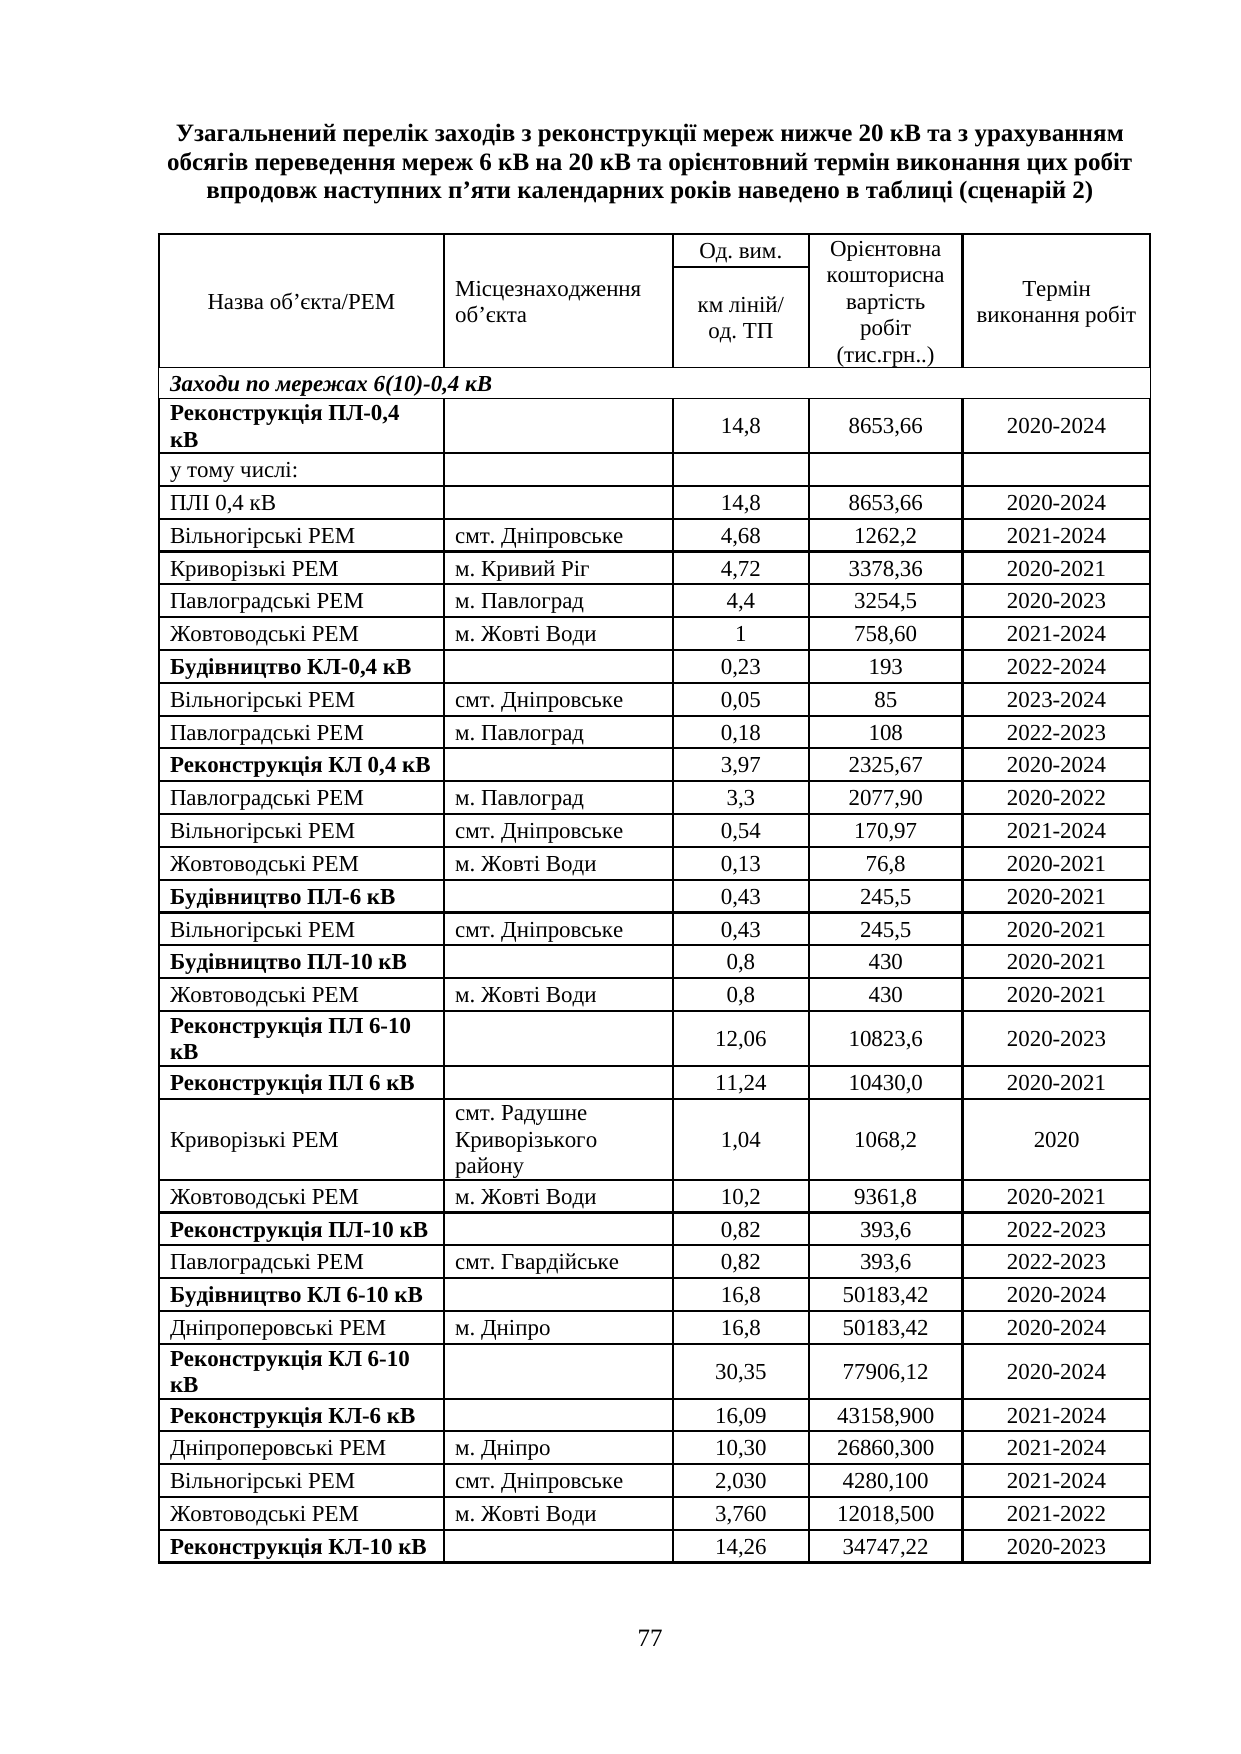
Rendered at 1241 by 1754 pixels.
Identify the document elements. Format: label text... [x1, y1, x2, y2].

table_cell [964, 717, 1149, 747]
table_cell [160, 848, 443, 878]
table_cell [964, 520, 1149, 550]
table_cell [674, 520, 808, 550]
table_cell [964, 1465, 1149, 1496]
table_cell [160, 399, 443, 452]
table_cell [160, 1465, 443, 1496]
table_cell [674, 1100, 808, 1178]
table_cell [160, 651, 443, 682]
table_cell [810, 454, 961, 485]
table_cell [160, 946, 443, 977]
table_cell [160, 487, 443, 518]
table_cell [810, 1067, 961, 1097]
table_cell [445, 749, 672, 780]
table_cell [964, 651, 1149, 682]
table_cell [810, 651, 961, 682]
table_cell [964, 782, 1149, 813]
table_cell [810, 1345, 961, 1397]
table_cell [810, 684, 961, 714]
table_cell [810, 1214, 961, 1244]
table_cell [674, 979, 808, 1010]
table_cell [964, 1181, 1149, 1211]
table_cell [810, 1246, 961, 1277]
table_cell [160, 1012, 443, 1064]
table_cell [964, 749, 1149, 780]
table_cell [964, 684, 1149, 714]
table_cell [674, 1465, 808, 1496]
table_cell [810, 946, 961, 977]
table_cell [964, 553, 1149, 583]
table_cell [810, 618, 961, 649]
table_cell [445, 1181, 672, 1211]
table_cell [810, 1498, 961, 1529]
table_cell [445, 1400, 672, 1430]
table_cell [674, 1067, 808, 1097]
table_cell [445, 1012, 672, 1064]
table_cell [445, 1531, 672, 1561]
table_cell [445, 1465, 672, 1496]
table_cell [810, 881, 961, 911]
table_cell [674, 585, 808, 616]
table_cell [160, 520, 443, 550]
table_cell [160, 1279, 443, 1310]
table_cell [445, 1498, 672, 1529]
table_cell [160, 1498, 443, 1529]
text Узагальнений перелік заходів з реконструкції мереж нижче 20 кВ та з урахуванням обсягів переведення мереж 6 кВ на 20 кВ та орієнтовний термін виконання цих робіт впродовж наступних п’яти календарних років наведено в таблиці (сценарій 2) [148, 118, 1152, 204]
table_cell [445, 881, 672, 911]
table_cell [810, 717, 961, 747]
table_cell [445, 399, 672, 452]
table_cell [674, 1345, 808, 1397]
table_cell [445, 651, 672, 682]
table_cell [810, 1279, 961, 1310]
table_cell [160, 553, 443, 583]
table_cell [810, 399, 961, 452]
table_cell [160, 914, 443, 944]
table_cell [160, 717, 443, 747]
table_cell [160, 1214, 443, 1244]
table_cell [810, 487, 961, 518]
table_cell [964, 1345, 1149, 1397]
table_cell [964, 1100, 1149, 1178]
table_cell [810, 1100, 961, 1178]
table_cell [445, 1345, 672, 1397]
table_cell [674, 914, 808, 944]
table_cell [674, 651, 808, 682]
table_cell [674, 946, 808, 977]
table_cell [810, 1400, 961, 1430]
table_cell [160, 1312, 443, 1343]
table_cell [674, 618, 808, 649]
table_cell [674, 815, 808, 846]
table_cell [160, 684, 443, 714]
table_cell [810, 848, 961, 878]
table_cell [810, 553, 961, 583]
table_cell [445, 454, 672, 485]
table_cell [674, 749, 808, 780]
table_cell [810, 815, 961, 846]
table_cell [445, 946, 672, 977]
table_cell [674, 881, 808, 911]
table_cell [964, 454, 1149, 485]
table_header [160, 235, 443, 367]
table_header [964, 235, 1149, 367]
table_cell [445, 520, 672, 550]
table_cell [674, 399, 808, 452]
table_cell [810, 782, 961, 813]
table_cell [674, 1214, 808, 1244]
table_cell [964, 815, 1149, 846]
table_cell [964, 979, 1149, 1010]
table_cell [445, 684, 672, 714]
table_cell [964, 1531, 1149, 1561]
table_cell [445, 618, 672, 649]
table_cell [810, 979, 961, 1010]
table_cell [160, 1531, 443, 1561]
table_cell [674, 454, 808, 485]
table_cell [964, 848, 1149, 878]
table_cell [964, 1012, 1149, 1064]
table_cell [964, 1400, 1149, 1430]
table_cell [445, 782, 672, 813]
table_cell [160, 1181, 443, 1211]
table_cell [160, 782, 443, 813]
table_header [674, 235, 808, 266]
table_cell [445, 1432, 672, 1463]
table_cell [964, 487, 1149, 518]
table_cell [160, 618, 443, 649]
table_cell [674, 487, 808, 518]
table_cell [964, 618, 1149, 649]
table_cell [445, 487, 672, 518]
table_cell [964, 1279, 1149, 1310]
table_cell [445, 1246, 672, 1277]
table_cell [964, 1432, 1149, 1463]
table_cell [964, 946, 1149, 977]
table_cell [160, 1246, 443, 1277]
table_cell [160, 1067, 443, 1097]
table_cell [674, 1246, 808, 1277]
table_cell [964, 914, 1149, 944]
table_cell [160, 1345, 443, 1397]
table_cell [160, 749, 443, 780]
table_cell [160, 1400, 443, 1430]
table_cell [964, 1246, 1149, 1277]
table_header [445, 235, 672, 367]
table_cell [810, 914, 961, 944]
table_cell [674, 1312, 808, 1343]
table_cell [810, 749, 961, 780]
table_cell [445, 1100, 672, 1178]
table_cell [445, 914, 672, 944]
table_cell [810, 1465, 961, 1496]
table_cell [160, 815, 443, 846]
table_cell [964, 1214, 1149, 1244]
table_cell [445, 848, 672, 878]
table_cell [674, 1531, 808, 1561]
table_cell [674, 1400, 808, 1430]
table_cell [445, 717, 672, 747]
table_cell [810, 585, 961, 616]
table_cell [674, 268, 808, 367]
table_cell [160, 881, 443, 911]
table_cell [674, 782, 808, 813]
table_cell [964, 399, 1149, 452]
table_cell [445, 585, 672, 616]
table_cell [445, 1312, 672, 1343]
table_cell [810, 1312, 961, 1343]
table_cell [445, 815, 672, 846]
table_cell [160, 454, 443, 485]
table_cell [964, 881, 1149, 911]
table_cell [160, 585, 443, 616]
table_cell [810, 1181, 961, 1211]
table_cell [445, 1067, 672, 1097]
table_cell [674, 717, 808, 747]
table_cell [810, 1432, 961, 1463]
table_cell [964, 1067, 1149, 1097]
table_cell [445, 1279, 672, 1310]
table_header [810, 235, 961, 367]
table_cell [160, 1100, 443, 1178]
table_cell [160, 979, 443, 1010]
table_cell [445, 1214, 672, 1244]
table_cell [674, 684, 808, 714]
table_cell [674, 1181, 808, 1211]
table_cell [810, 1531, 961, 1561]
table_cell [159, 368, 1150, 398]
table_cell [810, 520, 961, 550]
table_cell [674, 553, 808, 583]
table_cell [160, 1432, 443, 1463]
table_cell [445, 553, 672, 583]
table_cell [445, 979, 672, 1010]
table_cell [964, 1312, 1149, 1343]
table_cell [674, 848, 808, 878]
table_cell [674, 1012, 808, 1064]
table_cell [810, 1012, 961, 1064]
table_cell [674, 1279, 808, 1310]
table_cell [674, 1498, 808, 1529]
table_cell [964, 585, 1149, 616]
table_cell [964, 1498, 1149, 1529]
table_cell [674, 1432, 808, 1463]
